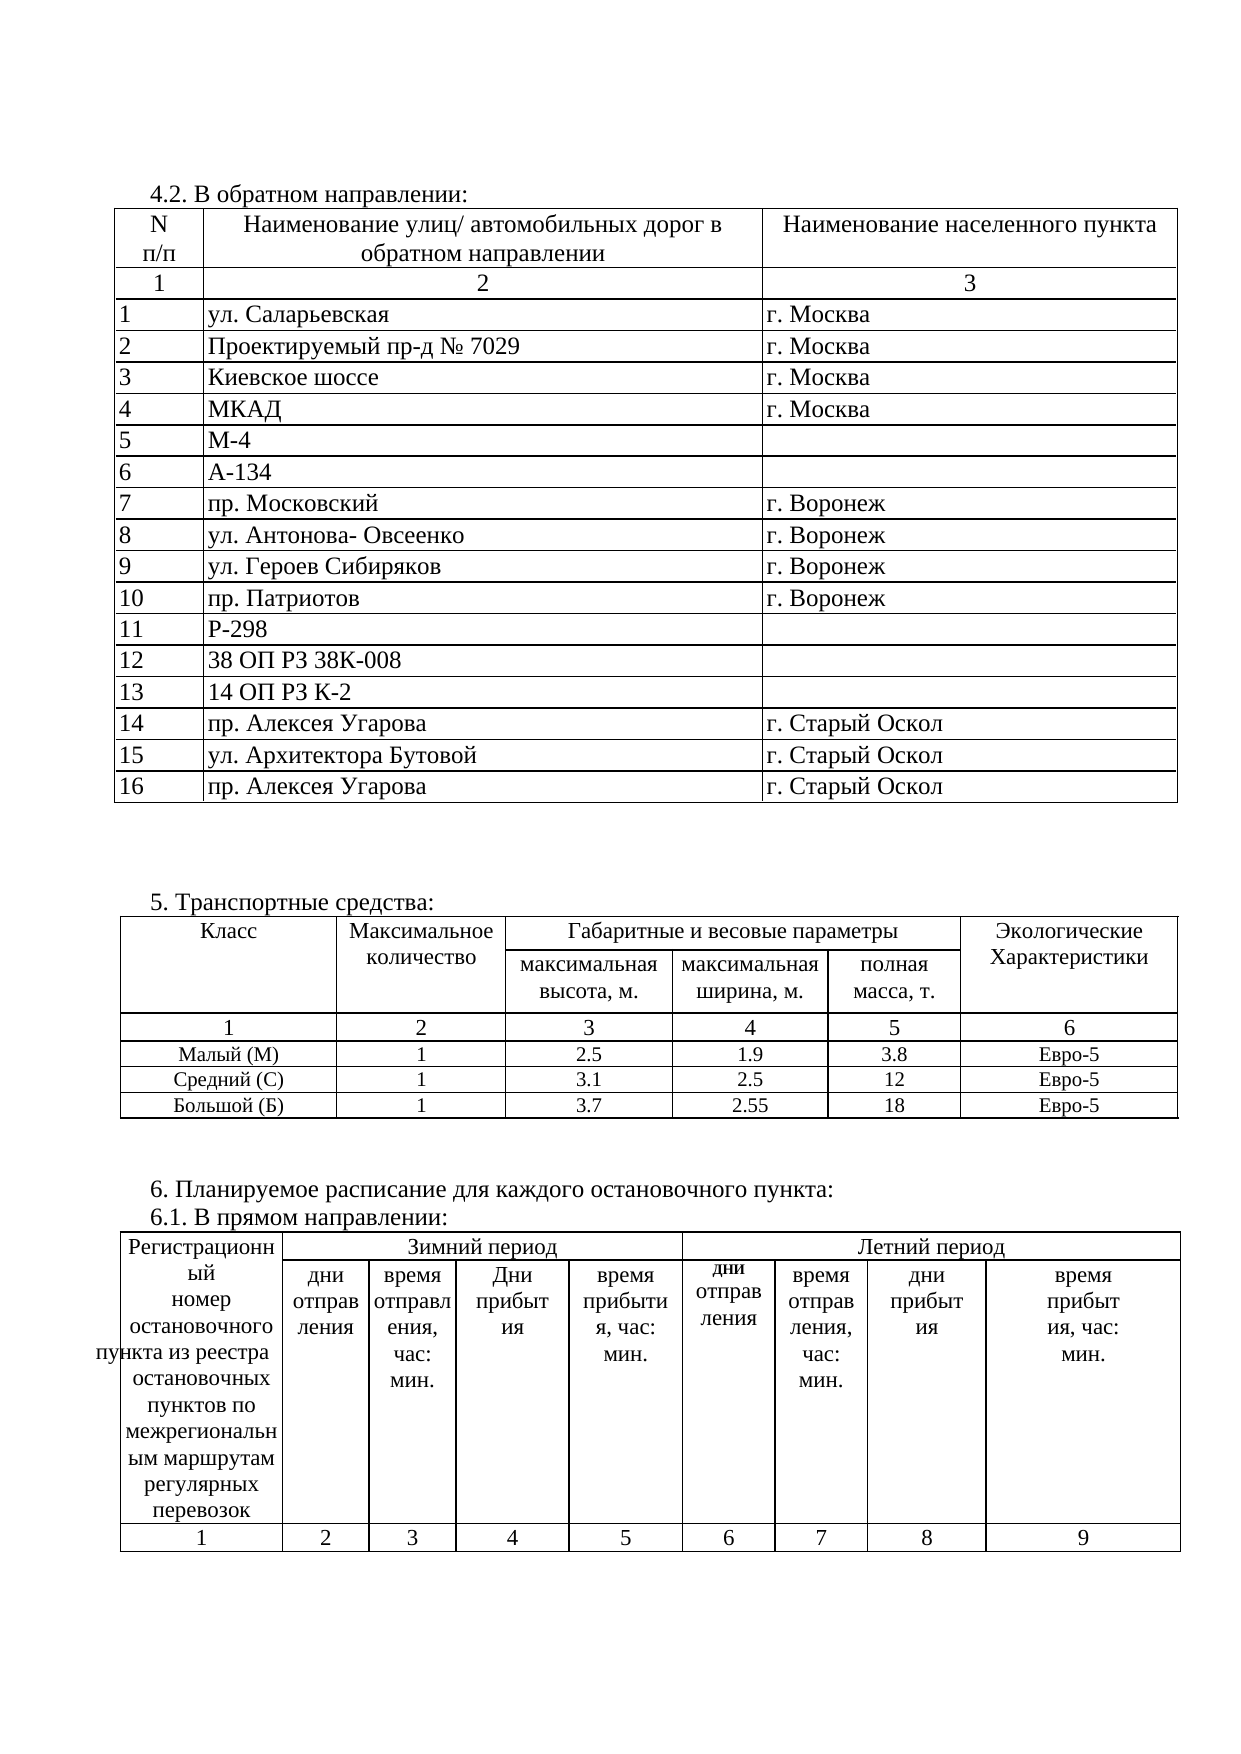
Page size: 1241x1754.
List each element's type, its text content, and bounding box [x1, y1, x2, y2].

table_cell ул. Героев Сибиряков [204, 551, 762, 581]
table_cell г. Воронеж [763, 487, 1177, 518]
table_cell Евро-5 [961, 1093, 1177, 1117]
table_cell 7 [115, 488, 203, 518]
table_cell 3 [763, 267, 1177, 298]
table_cell [763, 455, 1177, 487]
table_cell М-4 [204, 426, 762, 455]
table_cell 18 [829, 1093, 960, 1117]
table_cell 1 [121, 1014, 336, 1040]
table_cell 2 [115, 331, 203, 361]
table_cell 2 [283, 1524, 368, 1551]
table_cell 38 ОП РЗ 38К-008 [204, 646, 762, 676]
table_cell максимальная высота, м. [506, 951, 672, 1012]
text 6.1. В прямом направлении: [150, 1202, 1090, 1231]
table_cell 16 [115, 771, 203, 801]
table_cell 5 [115, 425, 203, 455]
table_cell 6 [683, 1524, 774, 1551]
table_cell г. Москва [763, 361, 1177, 392]
table_cell Дни прибыт ия [457, 1261, 568, 1523]
table_cell 14 ОП РЗ К-2 [204, 677, 762, 707]
table_cell 3.1 [506, 1067, 672, 1091]
table_cell время прибыт ия, час: мин. [987, 1261, 1180, 1523]
table_cell 1.9 [673, 1042, 827, 1066]
table_cell дни отправ ления [283, 1261, 368, 1523]
table_cell пр. Алексея Угарова [204, 709, 762, 738]
table_cell г. Москва [763, 330, 1177, 361]
table_cell Р-298 [204, 614, 762, 644]
table_cell 1 [115, 299, 203, 329]
table_cell пр. Патриотов [204, 583, 762, 613]
table_cell 9 [987, 1524, 1180, 1551]
table_cell пр. Алексея Угарова [204, 772, 762, 801]
table_cell 12 [829, 1067, 960, 1091]
table_cell 13 [115, 677, 203, 707]
table_cell МКАД [204, 394, 762, 424]
table_cell ул. Архитектора Бутовой [204, 740, 762, 770]
table_cell Киевское шоссе [204, 363, 762, 392]
table_cell Евро-5 [961, 1042, 1177, 1066]
table_cell 5 [570, 1524, 682, 1551]
table_header Наименование улиц/ автомобильных дорог в обратном направлении [204, 209, 762, 267]
table_cell Малый (М) [121, 1042, 336, 1066]
table_header Максимальное количество [337, 917, 505, 1012]
table_cell 3 [506, 1014, 672, 1040]
table_cell А-134 [204, 457, 762, 487]
text 6. Планируемое расписание для каждого остановочного пункта: [150, 1174, 1090, 1202]
table_cell [763, 644, 1177, 676]
table_cell Проектируемый пр-д № 7029 [204, 331, 762, 361]
table_cell 3.7 [506, 1093, 672, 1117]
table_header Летний период [683, 1233, 1180, 1259]
table_cell 3.8 [829, 1042, 960, 1066]
table_cell 6 [961, 1014, 1177, 1040]
table_header Габаритные и весовые параметры [506, 917, 960, 949]
table_cell г. Старый Оскол [763, 770, 1177, 801]
table_cell г. Старый Оскол [763, 739, 1177, 770]
table_cell пр. Московский [204, 488, 762, 518]
table_cell Большой (Б) [121, 1093, 336, 1117]
table_cell 7 [776, 1524, 867, 1551]
table_header Зимний период [283, 1233, 682, 1259]
table_cell [763, 676, 1177, 707]
table_cell ДНИ отправ ления [683, 1261, 774, 1523]
table_cell г. Москва [763, 298, 1177, 329]
table_cell 1 [337, 1042, 505, 1066]
table_cell г. Старый Оскол [763, 707, 1177, 738]
table_cell 8 [115, 519, 203, 550]
table_cell дни прибыт ия [868, 1261, 985, 1523]
table_cell время отправ ления, час: мин. [776, 1261, 867, 1523]
table_cell 4 [673, 1014, 827, 1040]
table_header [121, 1233, 282, 1523]
table_cell 5 [829, 1014, 960, 1040]
table_cell ул. Саларьевская [204, 300, 762, 329]
table_cell 2.5 [673, 1067, 827, 1091]
table_header N п/п [115, 209, 203, 267]
table_cell г. Москва [763, 393, 1177, 424]
table_cell 4 [457, 1524, 568, 1551]
table_cell время прибыти я, час: мин. [570, 1261, 682, 1523]
table_cell время отправл ения, час: мин. [370, 1261, 455, 1523]
table_cell [763, 424, 1177, 455]
table_cell 3 [370, 1524, 455, 1551]
table_cell 2 [204, 268, 762, 298]
table_cell 1 [337, 1067, 505, 1091]
table_cell 1 [115, 268, 203, 298]
table_cell Евро-5 [961, 1067, 1177, 1091]
table_cell г. Воронеж [763, 550, 1177, 581]
table_cell [763, 613, 1177, 644]
table_cell полная масса, т. [829, 951, 960, 1012]
table_header Экологические Характеристики [961, 917, 1177, 1012]
table_cell г. Воронеж [763, 518, 1177, 550]
table_header Наименование населенного пункта [763, 209, 1177, 267]
table_cell 12 [115, 645, 203, 676]
table_cell максимальная ширина, м. [673, 951, 827, 1012]
text 5. Транспортные средства: [150, 887, 1090, 916]
table_cell 15 [115, 740, 203, 770]
table_cell 10 [115, 582, 203, 613]
table_cell 9 [115, 551, 203, 581]
table_cell 8 [868, 1524, 985, 1551]
table_cell 2 [337, 1014, 505, 1040]
table_cell ул. Антонова- Овсеенко [204, 520, 762, 550]
table_cell 4 [115, 394, 203, 424]
table_cell 11 [115, 614, 203, 644]
table_cell 1 [121, 1524, 282, 1551]
table_cell Средний (С) [121, 1067, 336, 1091]
text 4.2. В обратном направлении: [150, 179, 1090, 207]
table_cell 1 [337, 1093, 505, 1117]
table_cell г. Воронеж [763, 581, 1177, 613]
table_cell 14 [115, 708, 203, 738]
table_cell 6 [115, 456, 203, 487]
table_cell 3 [115, 362, 203, 392]
table_cell 2.5 [506, 1042, 672, 1066]
table_header Класс [121, 917, 336, 1012]
table_cell 2.55 [673, 1093, 827, 1117]
